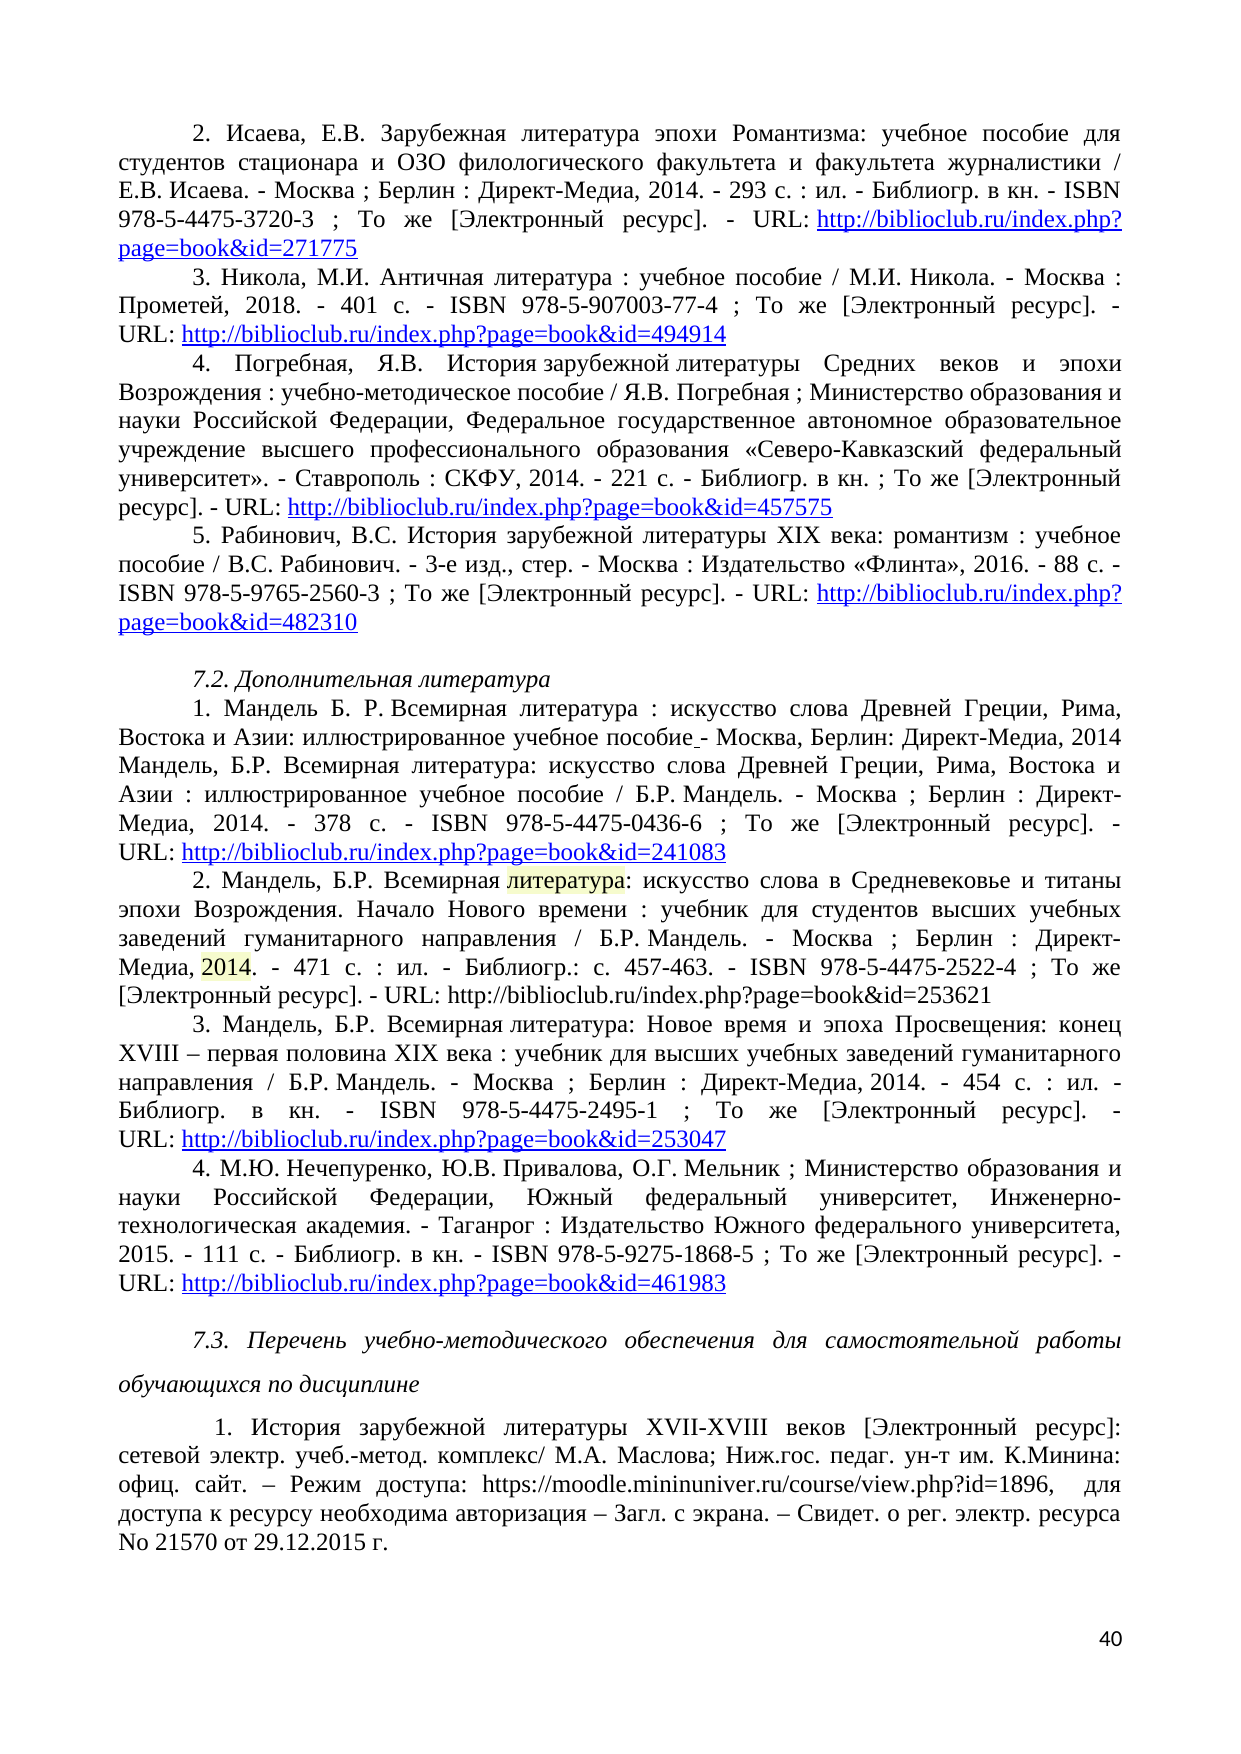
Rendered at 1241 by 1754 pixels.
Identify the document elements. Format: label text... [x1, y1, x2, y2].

text 2. Исаева, Е.В. Зарубежная литература эпохи Романтизма: учебное пособие для студентов стационара и ОЗО филологического факультета и факультета журналистики / Е.В. Исаева. - Москва ; Берлин : Директ-Медиа, 2014. - 293 с. : ил. - Библиогр. в кн. - ISBN 978-5-4475-3720-3 ; То же [Электронный ресурс]. - URL: http://biblioclub.ru/index.php?page=book&id=271775 [118, 118, 1122, 262]
text 5. Рабинович, В.С. История зарубежной литературы XIX века: романтизм : учебное пособие / В.С. Рабинович. - 3-е изд., стер. - Москва : Издательство «Флинта», 2016. - 88 с. - ISBN 978-5-9765-2560-3 ; То же [Электронный ресурс]. - URL: http://biblioclub.ru/index.php?page=book&id=482310 [118, 521, 1122, 636]
text 1. Мандель Б. Р. Всемирная литература : искусство слова Древней Греции, Рима, Востока и Азии: иллюстрированное учебное пособие - Москва, Берлин: Директ-Медиа, 2014 Мандель, Б.Р. Всемирная литература: искусство слова Древней Греции, Рима, Востока и Азии : иллюстрированное учебное пособие / Б.Р. Мандель. - Москва ; Берлин : Директ-Медиа, 2014. - 378 с. - ISBN 978-5-4475-0436-6 ; То же [Электронный ресурс]. - URL: http://biblioclub.ru/index.php?page=book&id=241083 [118, 693, 1122, 866]
text 2. Мандель, Б.Р. Всемирная литература: искусство слова в Средневековье и титаны эпохи Возрождения. Начало Нового времени : учебник для студентов высших учебных заведений гуманитарного направления / Б.Р. Мандель. - Москва ; Берлин : Директ-Медиа, 2014. - 471 с. : ил. - Библиогр.: с. 457-463. - ISBN 978-5-4475-2522-4 ; То же [Электронный ресурс]. - URL: http://biblioclub.ru/index.php?page=book&id=253621 [118, 866, 1122, 1009]
text 3. Никола, М.И. Античная литература : учебное пособие / М.И. Никола. - Москва : Прометей, 2018. - 401 с. - ISBN 978-5-907003-77-4 ; То же [Электронный ресурс]. - URL: http://biblioclub.ru/index.php?page=book&id=494914 [118, 262, 1122, 348]
text 4. М.Ю. Нечепуренко, Ю.В. Привалова, О.Г. Мельник ; Министерство образования и науки Российской Федерации, Южный федеральный университет, Инженерно-технологическая академия. - Таганрог : Издательство Южного федерального университета, 2015. - 111 с. - Библиогр. в кн. - ISBN 978-5-9275-1868-5 ; То же [Электронный ресурс]. - URL: http://biblioclub.ru/index.php?page=book&id=461983 [118, 1153, 1122, 1297]
text 7.3. Перечень учебно-методического обеспечения для самостоятельной работы обучающихся по дисциплине [118, 1326, 1122, 1397]
text 1. История зарубежной литературы XVII-XVIII веков [Электронный ресурс]: сетевой электр. учеб.-метод. комплекс/ М.А. Маслова; Ниж.гос. педаг. ун-т им. К.Минина: офиц. сайт. – Режим доступа: https://moodle.mininuniver.ru/course/view.php?id=1896, для доступа к ресурсу необходима авторизация – Загл. с экрана. – Свидет. о рег. электр. ресурса No 21570 от 29.12.2015 г. [118, 1412, 1122, 1556]
text 7.2. Дополнительная литература [118, 664, 1122, 693]
text 3. Мандель, Б.Р. Всемирная литература: Новое время и эпоха Просвещения: конец XVIII – первая половина XIX века : учебник для высших учебных заведений гуманитарного направления / Б.Р. Мандель. - Москва ; Берлин : Директ-Медиа, 2014. - 454 с. : ил. - Библиогр. в кн. - ISBN 978-5-4475-2495-1 ; То же [Электронный ресурс]. - URL: http://biblioclub.ru/index.php?page=book&id=253047 [118, 1009, 1122, 1153]
text 4. Погребная, Я.В. История зарубежной литературы Средних веков и эпохи Возрождения : учебно-методическое пособие / Я.В. Погребная ; Министерство образования и науки Российской Федерации, Федеральное государственное автономное образовательное учреждение высшего профессионального образования «Северо-Кавказский федеральный университет». - Ставрополь : СКФУ, 2014. - 221 с. - Библиогр. в кн. ; То же [Электронный ресурс]. - URL: http://biblioclub.ru/index.php?page=book&id=457575 [118, 348, 1122, 521]
